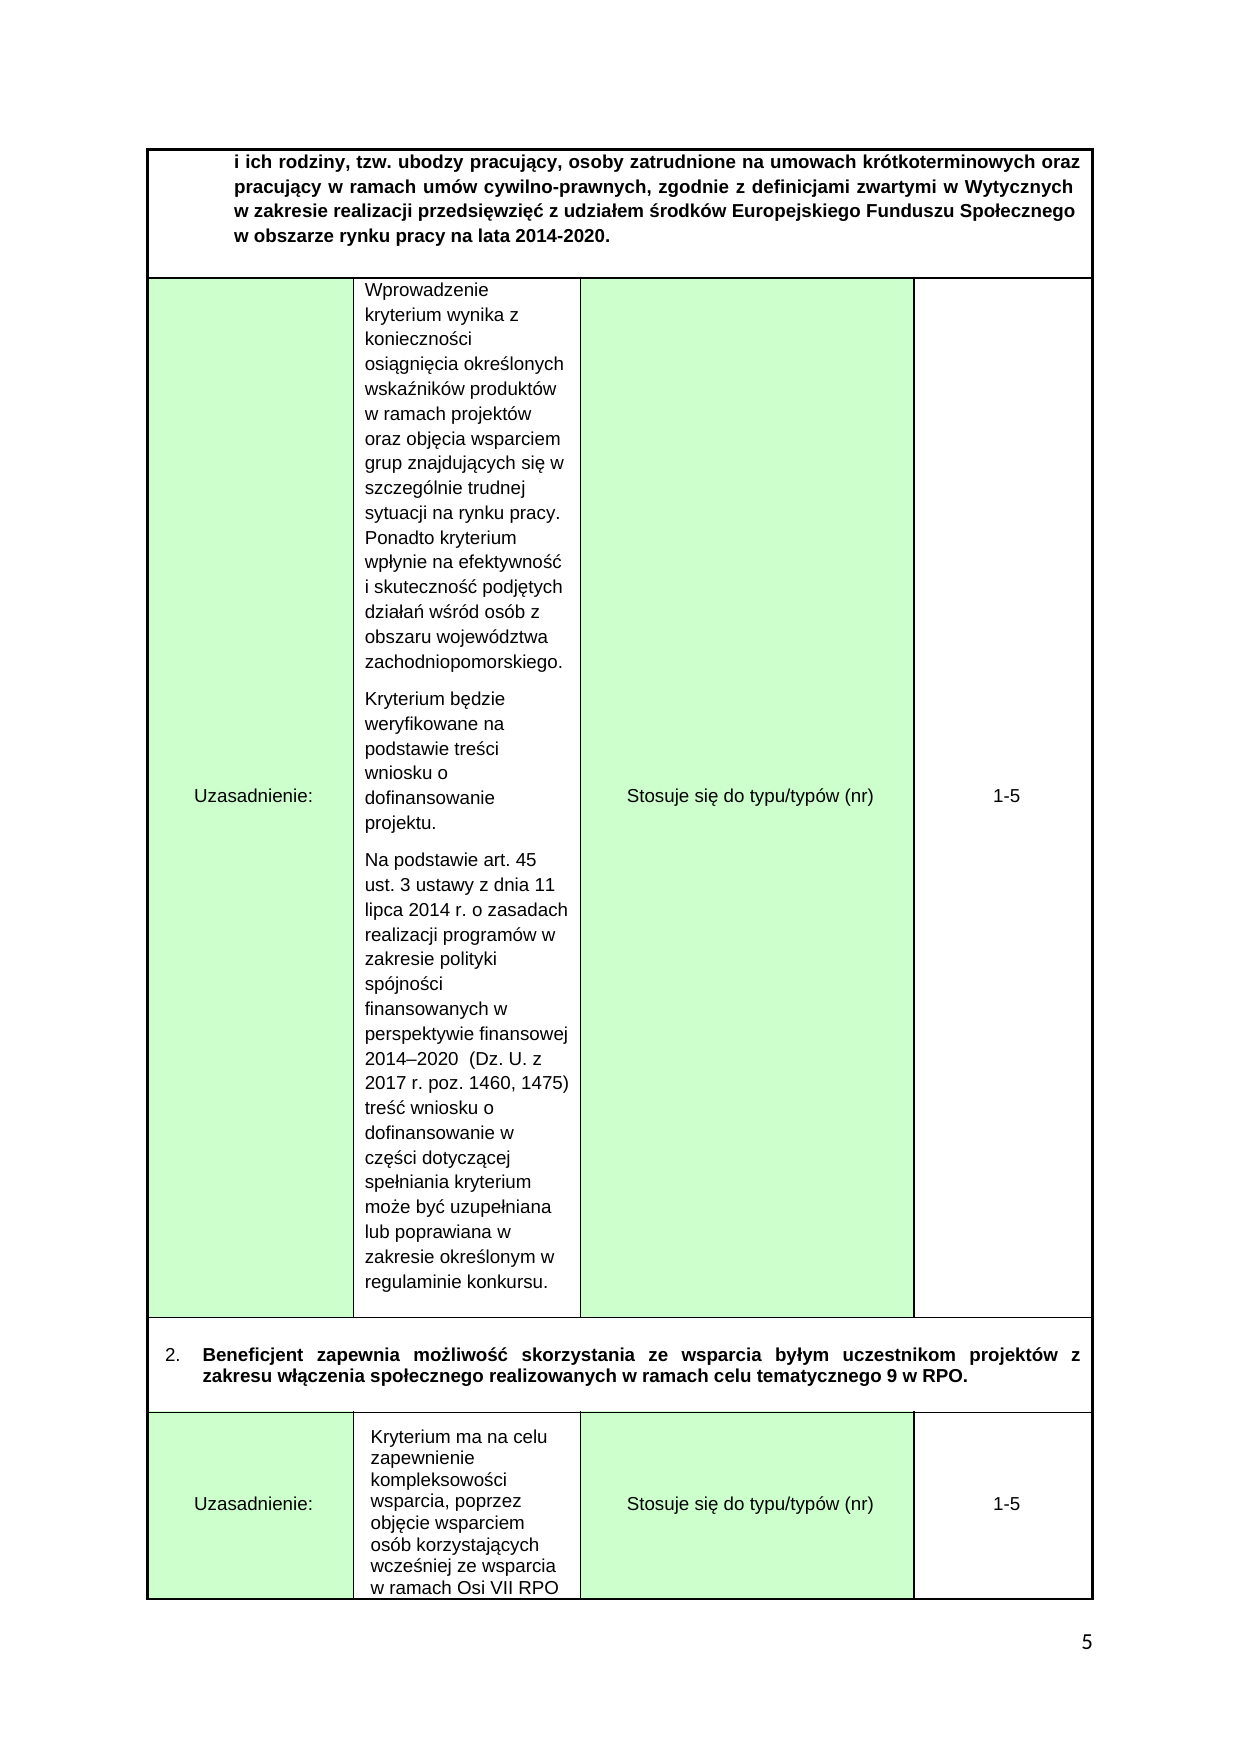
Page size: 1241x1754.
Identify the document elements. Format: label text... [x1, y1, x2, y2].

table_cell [581, 1413, 913, 1598]
table_cell Beneficjent zapewnia możliwość skorzystania ze wsparcia byłym uczestnikom projektów z zakresu włączenia społecznego realizowanych w ramach celu tematycznego 9 w RPO. [149, 1318, 1091, 1411]
table_cell Stosuje się do typu/typów (nr) [581, 279, 913, 1317]
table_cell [354, 1413, 580, 1598]
table_cell Uzasadnienie: [149, 279, 353, 1317]
table_cell 1-5 [915, 1413, 1091, 1598]
table_cell 1-5 [915, 279, 1091, 1317]
table_cell Uzasadnienie: [149, 1413, 353, 1598]
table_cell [149, 151, 1091, 277]
table_cell Wprowadzenie kryterium wynika z konieczności osiągnięcia określonych wskaźników produktów w ramach projektów oraz objęcia wsparciem grup znajdujących się w szczególnie trudnej sytuacji na rynku pracy. Ponadto kryterium wpłynie na efektywność i skuteczność podjętych działań wśród osób z obszaru województwa zachodniopomorskiego. Kryterium będzie weryfikowane na podstawie treści wniosku o dofinansowanie projektu. Na podstawie art. 45 ust. 3 ustawy z dnia 11 lipca 2014 r. o zasadach realizacji programów w zakresie polityki spójności finansowanych w perspektywie finansowej 2014–2020 (Dz. U. z 2017 r. poz. 1460, 1475) treść wniosku o dofinansowanie w części dotyczącej spełniania kryterium może być uzupełniana lub poprawiana w zakresie określonym w regulaminie konkursu. [354, 279, 580, 1317]
